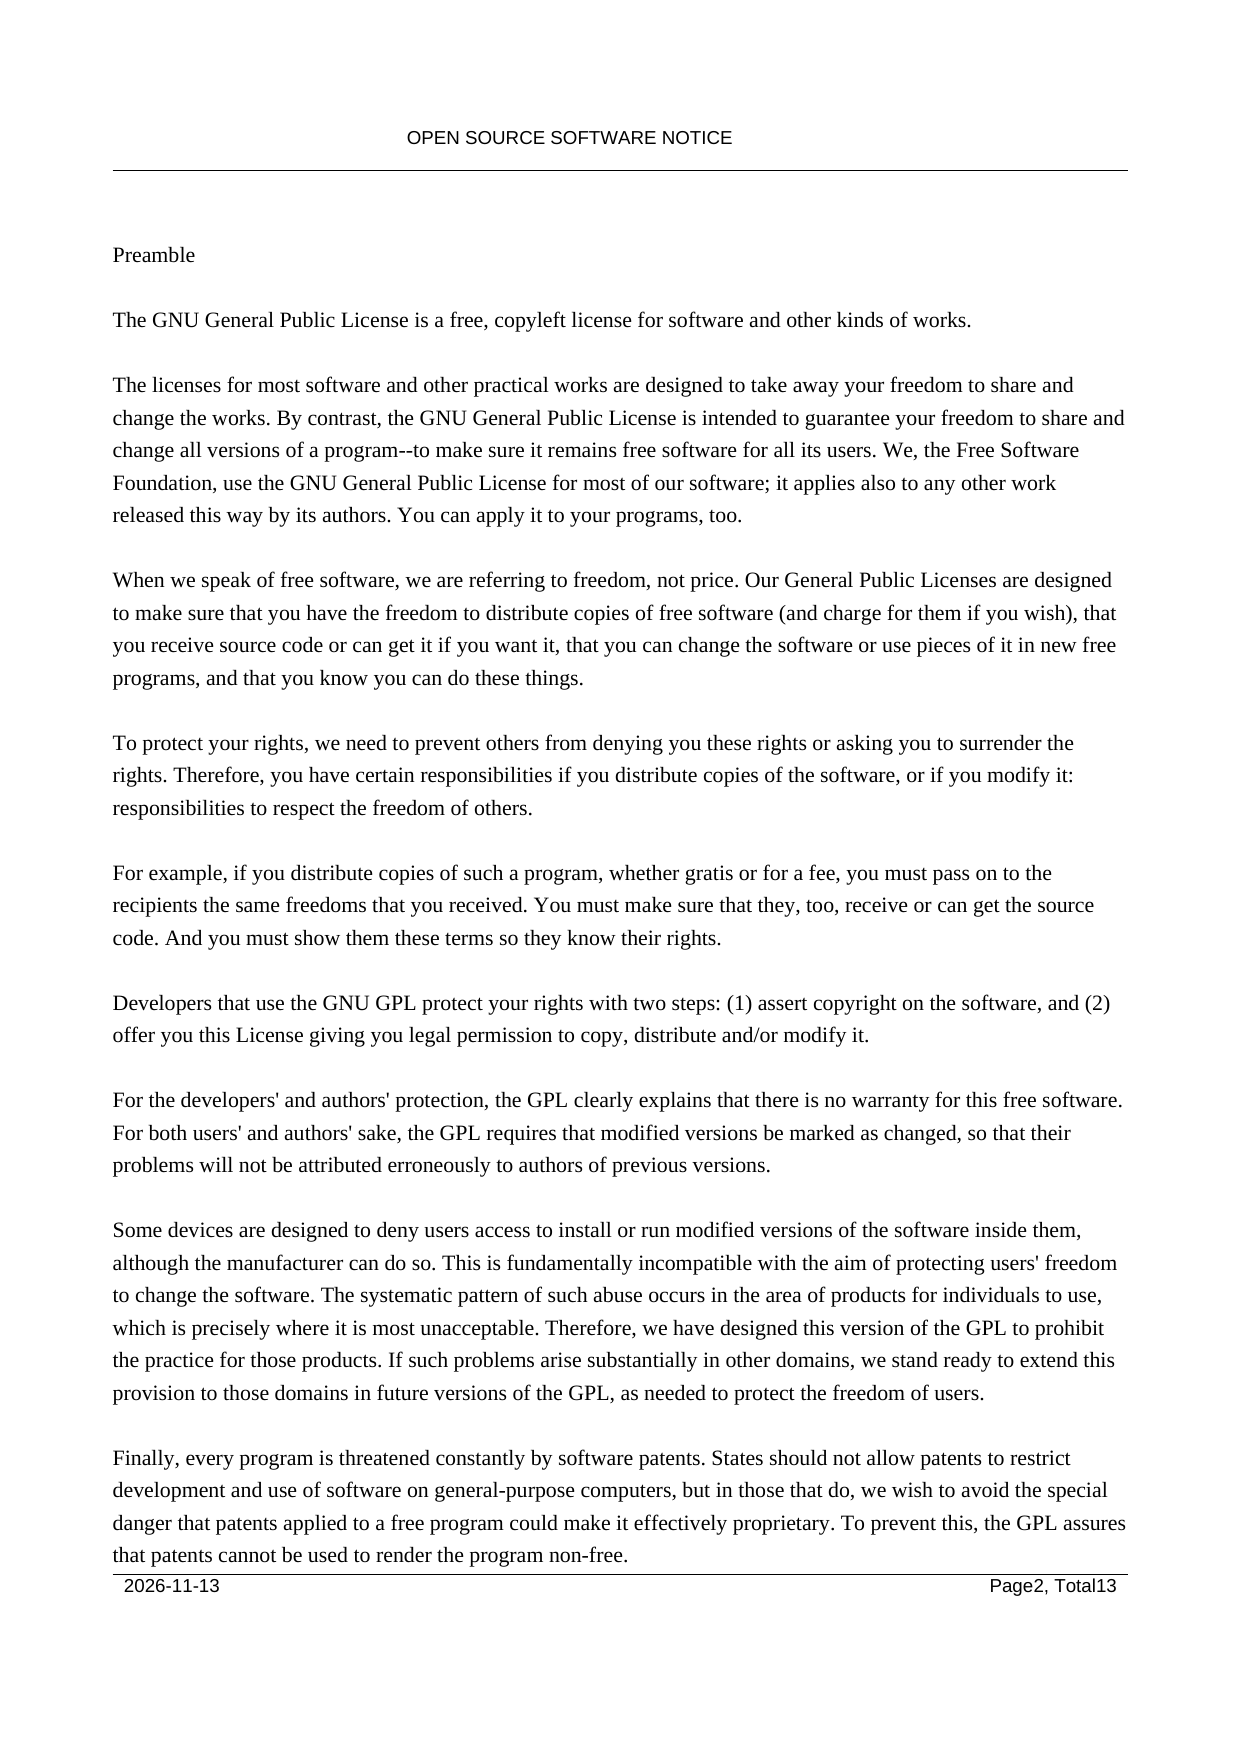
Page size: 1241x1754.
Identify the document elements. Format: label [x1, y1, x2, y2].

text [112, 206, 1128, 1571]
